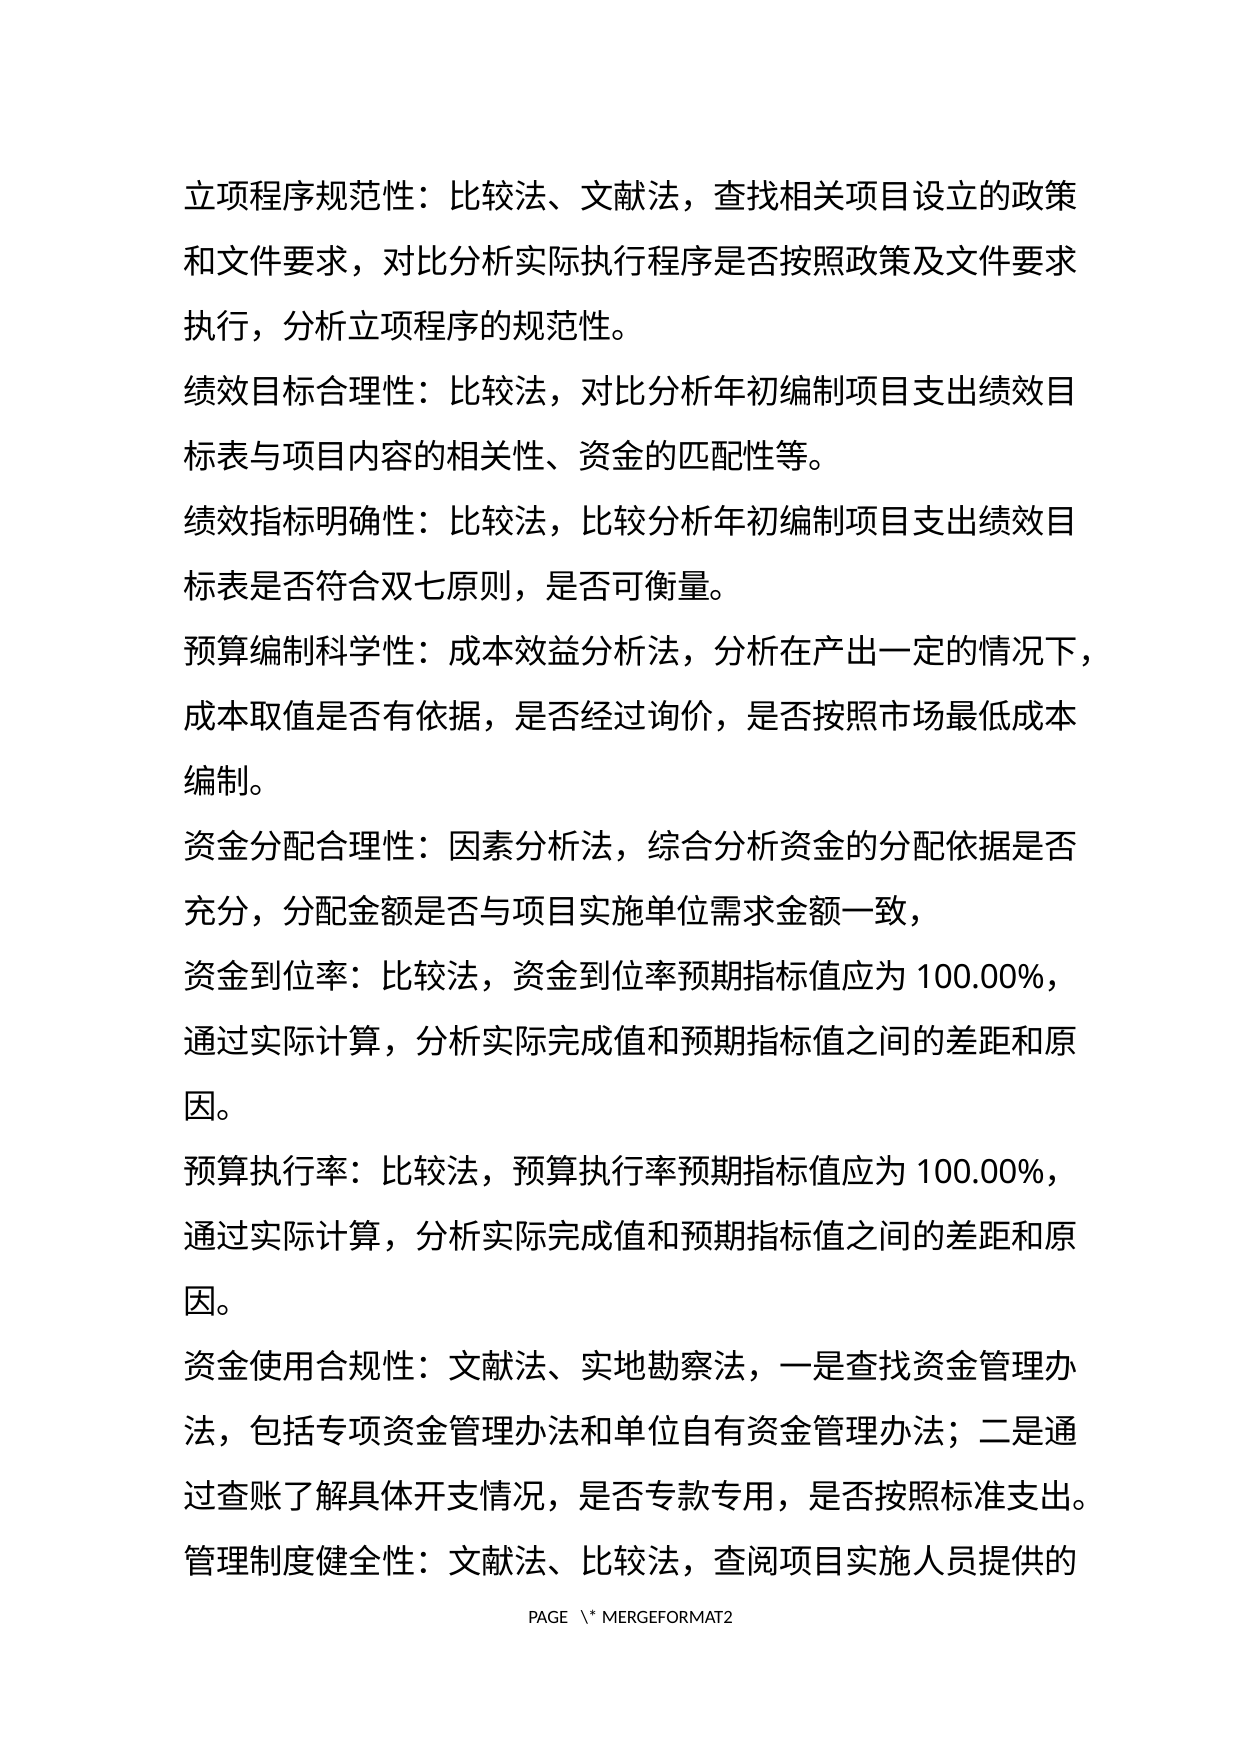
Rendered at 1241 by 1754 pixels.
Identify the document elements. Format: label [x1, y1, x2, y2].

text [183, 162, 1078, 1592]
